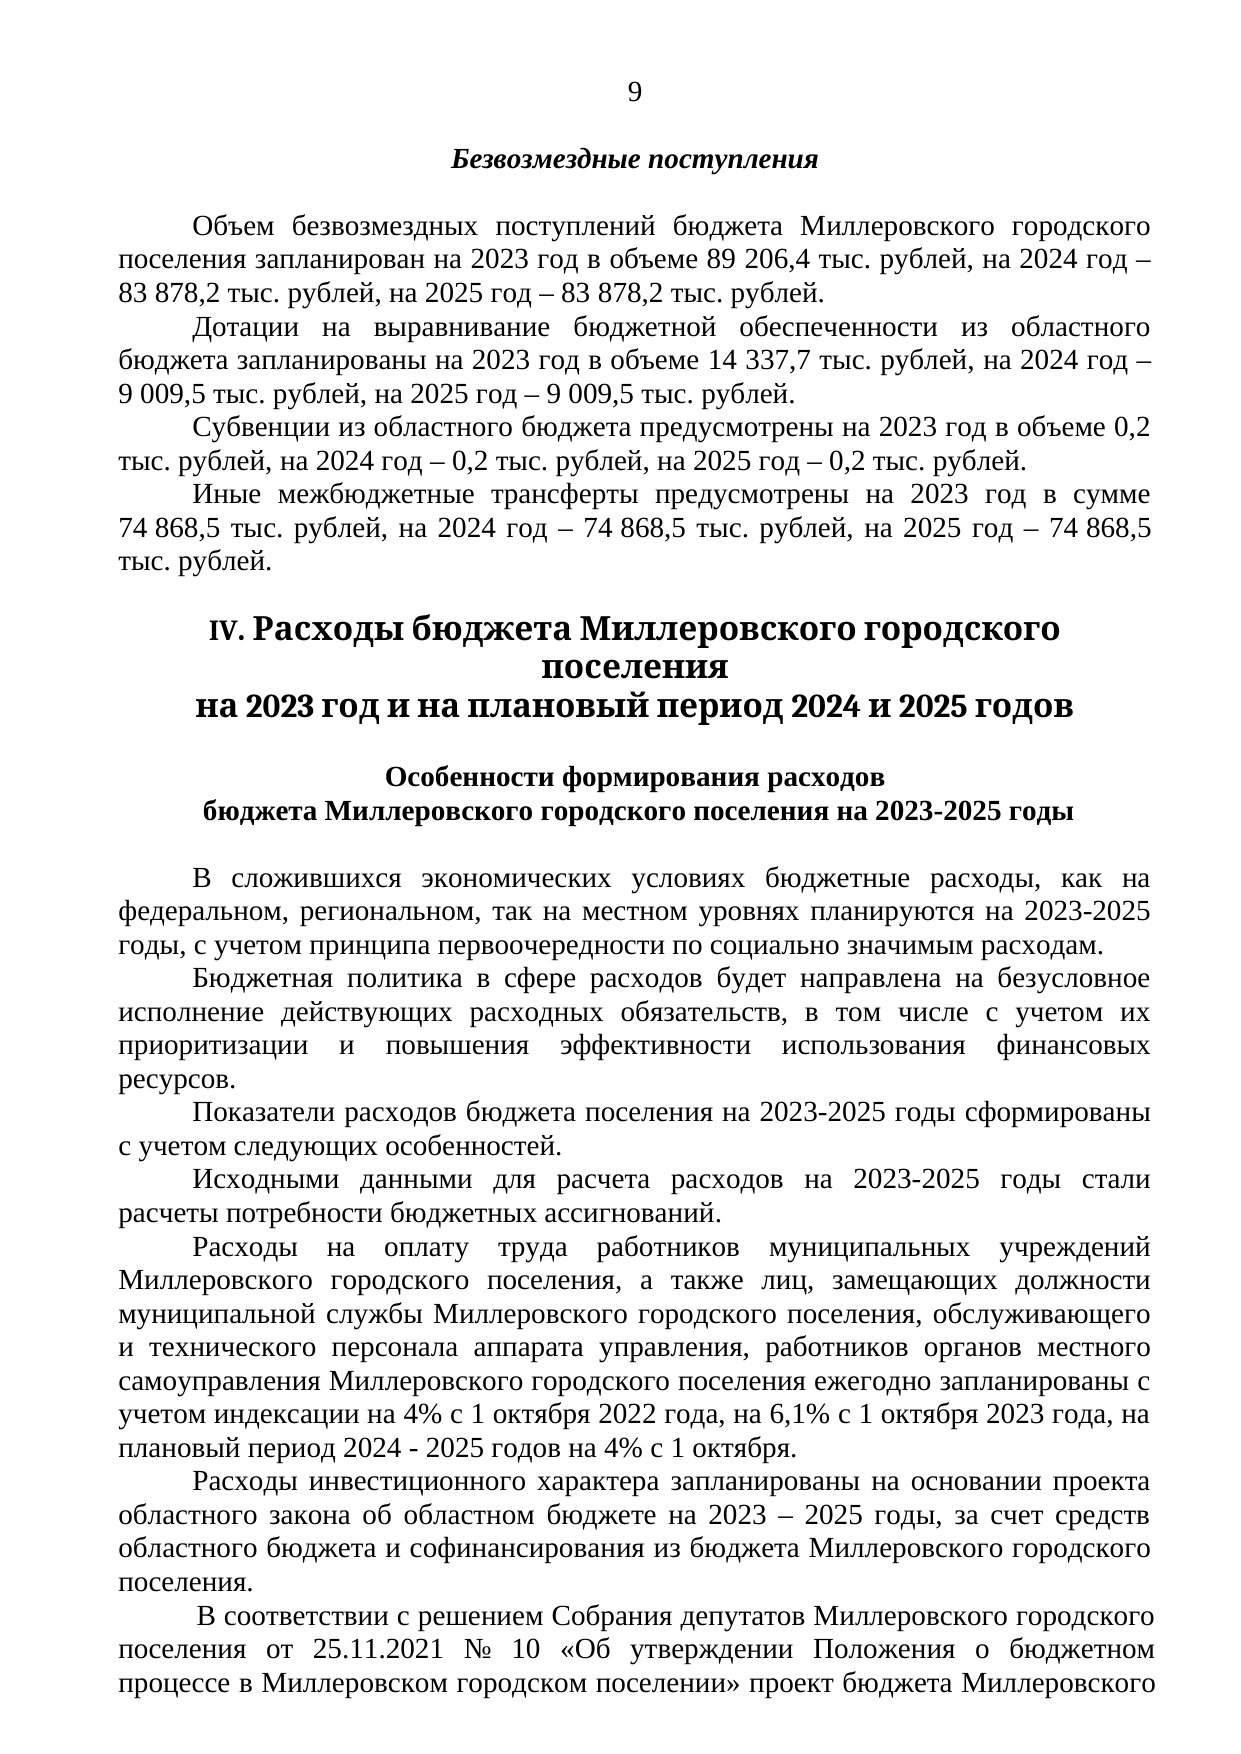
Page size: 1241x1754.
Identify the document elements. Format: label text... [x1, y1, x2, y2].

text на 2023 год и на плановый период 2024 и 2025 годов [118, 687, 1152, 726]
text Субвенции из областного бюджета предусмотрены на 2023 год в объеме 0,2 тыс. рублей, на 2024 год – 0,2 тыс. рублей, на 2025 год – 0,2 тыс. рублей. [118, 409, 1152, 476]
text В сложившихся экономических условиях бюджетные расходы, как на федеральном, региональном, так на местном уровнях планируются на 2023-2025 годы, с учетом принципа первоочередности по социально значимым расходам. [118, 860, 1152, 960]
text бюджета Миллеровского городского поселения на 2023-2025 годы [118, 793, 1152, 826]
text Иные межбюджетные трансферты предусмотрены на 2023 год в сумме 74 868,5 тыс. рублей, на 2024 год – 74 868,5 тыс. рублей, на 2025 год – 74 868,5 тыс. рублей. [118, 476, 1152, 577]
text Безвозмездные поступления [118, 141, 1152, 174]
text Исходными данными для расчета расходов на 2023-2025 годы стали расчеты потребности бюджетных ассигнований. [118, 1162, 1152, 1229]
text Расходы инвестиционного характера запланированы на основании проекта областного закона об областном бюджете на 2023 – 2025 годы, за счет средств областного бюджета и софинансирования из бюджета Миллеровского городского поселения. [118, 1463, 1152, 1598]
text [118, 1598, 1157, 1698]
text Особенности формирования расходов [118, 759, 1152, 793]
text Расходы на оплату труда работников муниципальных учреждений Миллеровского городского поселения, а также лиц, замещающих должности муниципальной службы Миллеровского городского поселения, обслуживающего и технического персонала аппарата управления, работников органов местного самоуправления Миллеровского городского поселения ежегодно запланированы с учетом индексации на 4% с 1 октября 2022 года, на 6,1% с 1 октября 2023 года, на плановый период 2024 - 2025 годов на 4% с 1 октября. [118, 1229, 1152, 1463]
text Объем безвозмездных поступлений бюджета Миллеровского городского поселения запланирован на 2023 год в объеме 89 206,4 тыс. рублей, на 2024 год – 83 878,2 тыс. рублей, на 2025 год – 83 878,2 тыс. рублей. [118, 208, 1152, 309]
text Показатели расходов бюджета поселения на 2023-2025 годы сформированы с учетом следующих особенностей. [118, 1094, 1152, 1162]
text Бюджетная политика в сфере расходов будет направлена на безусловное исполнение действующих расходных обязательств, в том числе с учетом их приоритизации и повышения эффективности использования финансовых ресурсов. [118, 960, 1152, 1094]
text IV. Расходы бюджета Миллеровского городского поселения [118, 611, 1152, 687]
text Дотации на выравнивание бюджетной обеспеченности из областного бюджета запланированы на 2023 год в объеме 14 337,7 тыс. рублей, на 2024 год – 9 009,5 тыс. рублей, на 2025 год – 9 009,5 тыс. рублей. [118, 309, 1152, 409]
